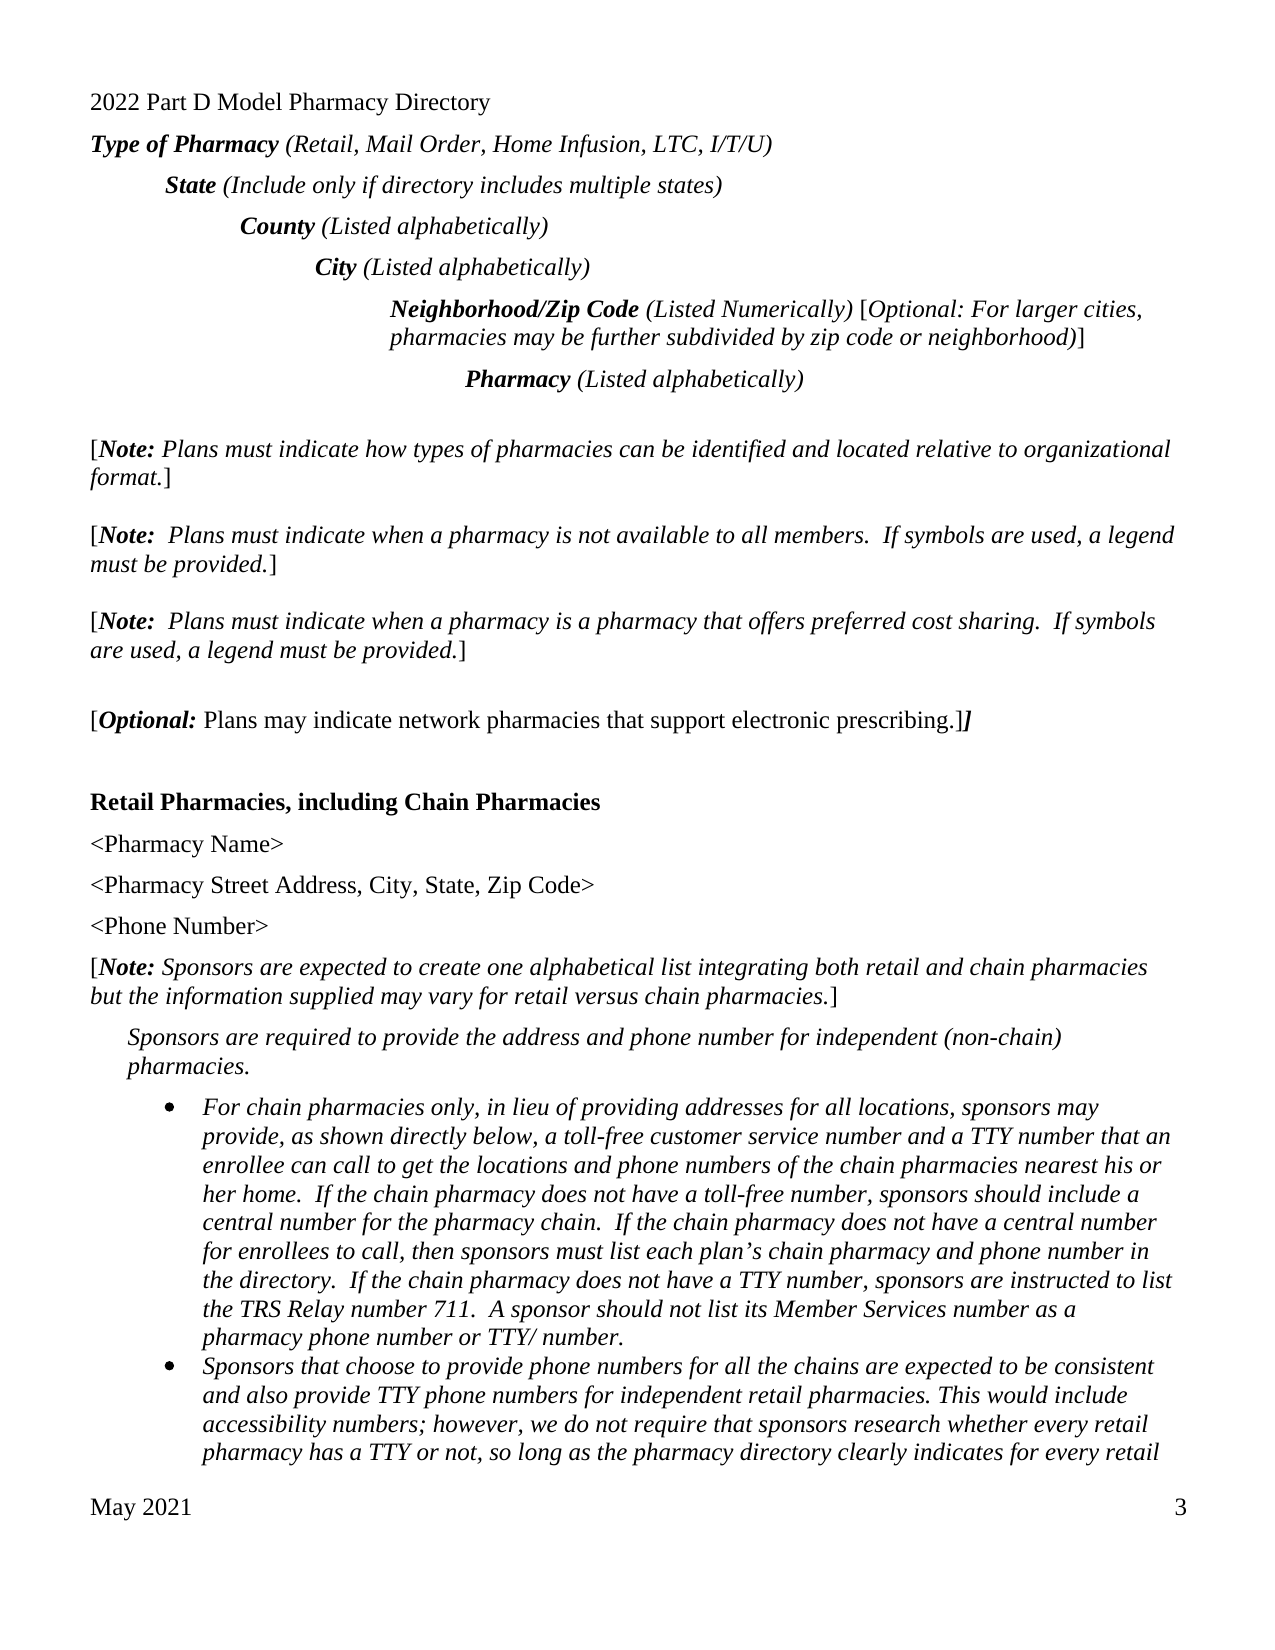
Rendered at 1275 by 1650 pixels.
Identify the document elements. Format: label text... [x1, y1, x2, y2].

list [165, 1351, 1185, 1466]
text County (Listed alphabetically) [90, 211, 1185, 240]
text <Phone Number> [90, 911, 1185, 940]
text Retail Pharmacies, including Chain Pharmacies [90, 787, 1185, 816]
text [Note: Sponsors are expected to create one alphabetical list integrating both retail and chain pharmacies but the information supplied may vary for retail versus chain pharmacies.] [90, 952, 1185, 1010]
text <Pharmacy Street Address, City, State, Zip Code> [90, 870, 1185, 899]
text Sponsors are required to provide the address and phone number for independent (non-chain) pharmacies. [127, 1022, 1185, 1080]
text [Note: Plans must indicate when a pharmacy is a pharmacy that offers preferred cost sharing. If symbols are used, a legend must be provided.] [90, 606, 1185, 664]
text <Pharmacy Name> [90, 829, 1185, 857]
text [Optional: Plans may indicate network pharmacies that support electronic prescribing.]] [90, 705, 1185, 734]
text City (Listed alphabetically) [90, 252, 1185, 281]
text Pharmacy (Listed alphabetically) [465, 364, 1185, 421]
text [Note: Plans must indicate how types of pharmacies can be identified and located relative to organizational format.] [90, 434, 1185, 491]
text [Note: Plans must indicate when a pharmacy is not available to all members. If symbols are used, a legend must be provided.] [90, 520, 1185, 577]
text State (Include only if directory includes multiple states) [90, 170, 1185, 199]
list For chain pharmacies only, in lieu of providing addresses for all locations, sponsors may provide, as shown directly below, a toll-free customer service number and a TTY number that an enrollee can call to get the locations and phone numbers of the chain pharmacies nearest his or her home. If the chain pharmacy does not have a toll-free number, sponsors should include a central number for the pharmacy chain. If the chain pharmacy does not have a central number for enrollees to call, then sponsors must list each plan’s chain pharmacy and phone number in the directory. If the chain pharmacy does not have a TTY number, sponsors are instructed to list the TRS Relay number 711. A sponsor should not list its Member Services number as a pharmacy phone number or TTY/ number. [165, 1092, 1185, 1351]
text Type of Pharmacy (Retail, Mail Order, Home Infusion, LTC, I/T/U) [90, 129, 1185, 157]
text Neighborhood/Zip Code (Listed Numerically) [Optional: For larger cities, pharmacies may be further subdivided by zip code or neighborhood)] [390, 294, 1185, 351]
